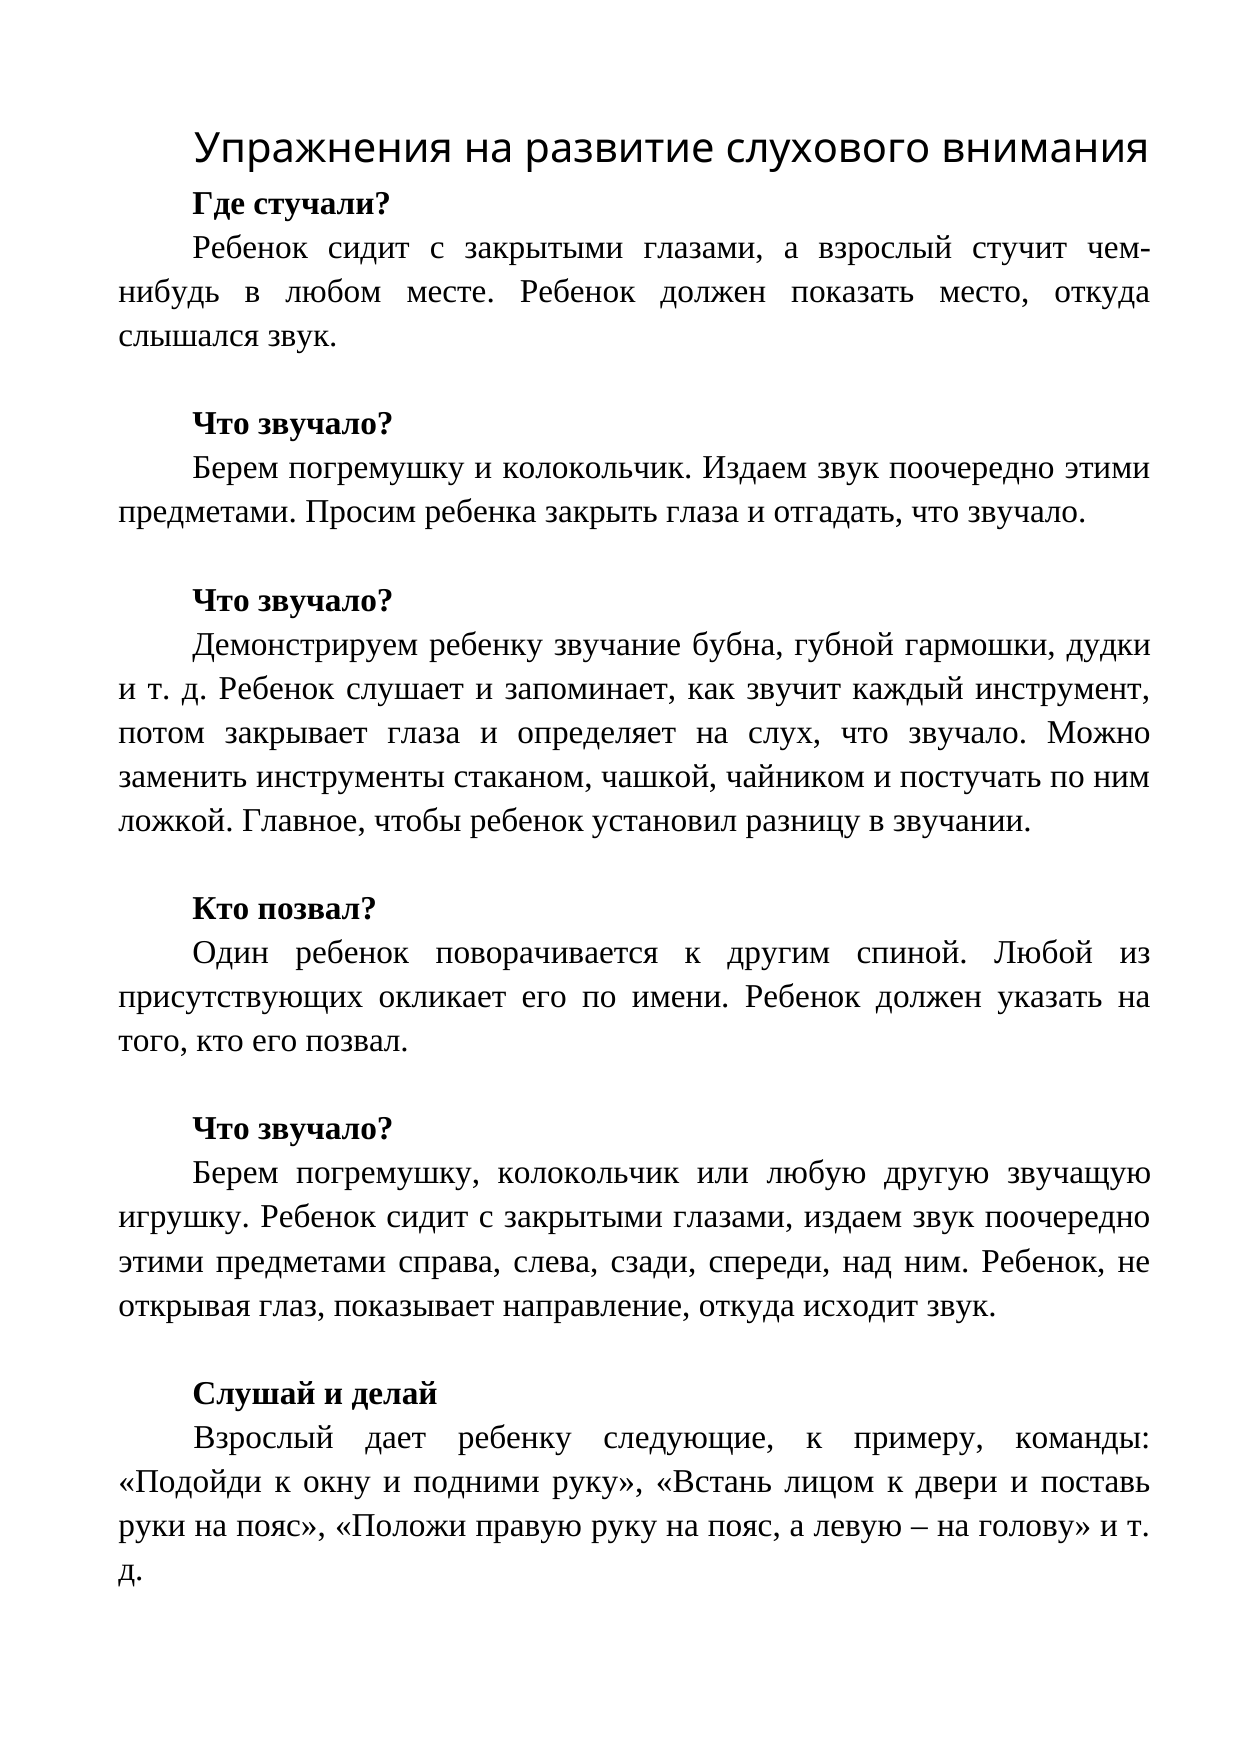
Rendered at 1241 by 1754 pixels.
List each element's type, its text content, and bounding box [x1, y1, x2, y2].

text Упражнения на развитие слухового внимания [118, 118, 1152, 175]
text Демонстрируем ребенку звучание бубна, губной гармошки, дудки и т. д. Ребенок слушает и запоминает, как звучит каждый инструмент, потом закрывает глаза и определяет на слух, что звучало. Можно заменить инструменты стаканом, чашкой, чайником и постучать по ним ложкой. Главное, чтобы ребенок установил разницу в звучании. [118, 624, 1152, 838]
text Что звучало? [118, 580, 1152, 618]
text Что звучало? [118, 1109, 1152, 1147]
text Взрослый дает ребенку следующие, к примеру, команды: «Подойди к окну и подними руку», «Встань лицом к двери и поставь руки на пояс», «Положи правую руку на пояс, а левую – на голову» и т. д. [118, 1417, 1152, 1588]
text Берем погремушку, колокольчик или любую другую звучащую игрушку. Ребенок сидит с закрытыми глазами, издаем звук поочередно этими предметами справа, слева, сзади, спереди, над ним. Ребенок, не открывая глаз, показывает направление, откуда исходит звук. [118, 1153, 1152, 1323]
text Берем погремушку и колокольчик. Издаем звук поочередно этими предметами. Просим ребенка закрыть глаза и отгадать, что звучало. [118, 448, 1152, 530]
text Слушай и делай [118, 1373, 1152, 1411]
text Кто позвал? [118, 888, 1152, 927]
text Один ребенок поворачивается к другим спиной. Любой из присутствующих окликает его по имени. Ребенок должен указать на того, кто его позвал. [118, 932, 1152, 1059]
text Что звучало? [118, 404, 1152, 442]
text Ребенок сидит с закрытыми глазами, а взрослый стучит чем-нибудь в любом месте. Ребенок должен показать место, откуда слышался звук. [118, 227, 1152, 354]
text Где стучали? [118, 183, 1152, 222]
